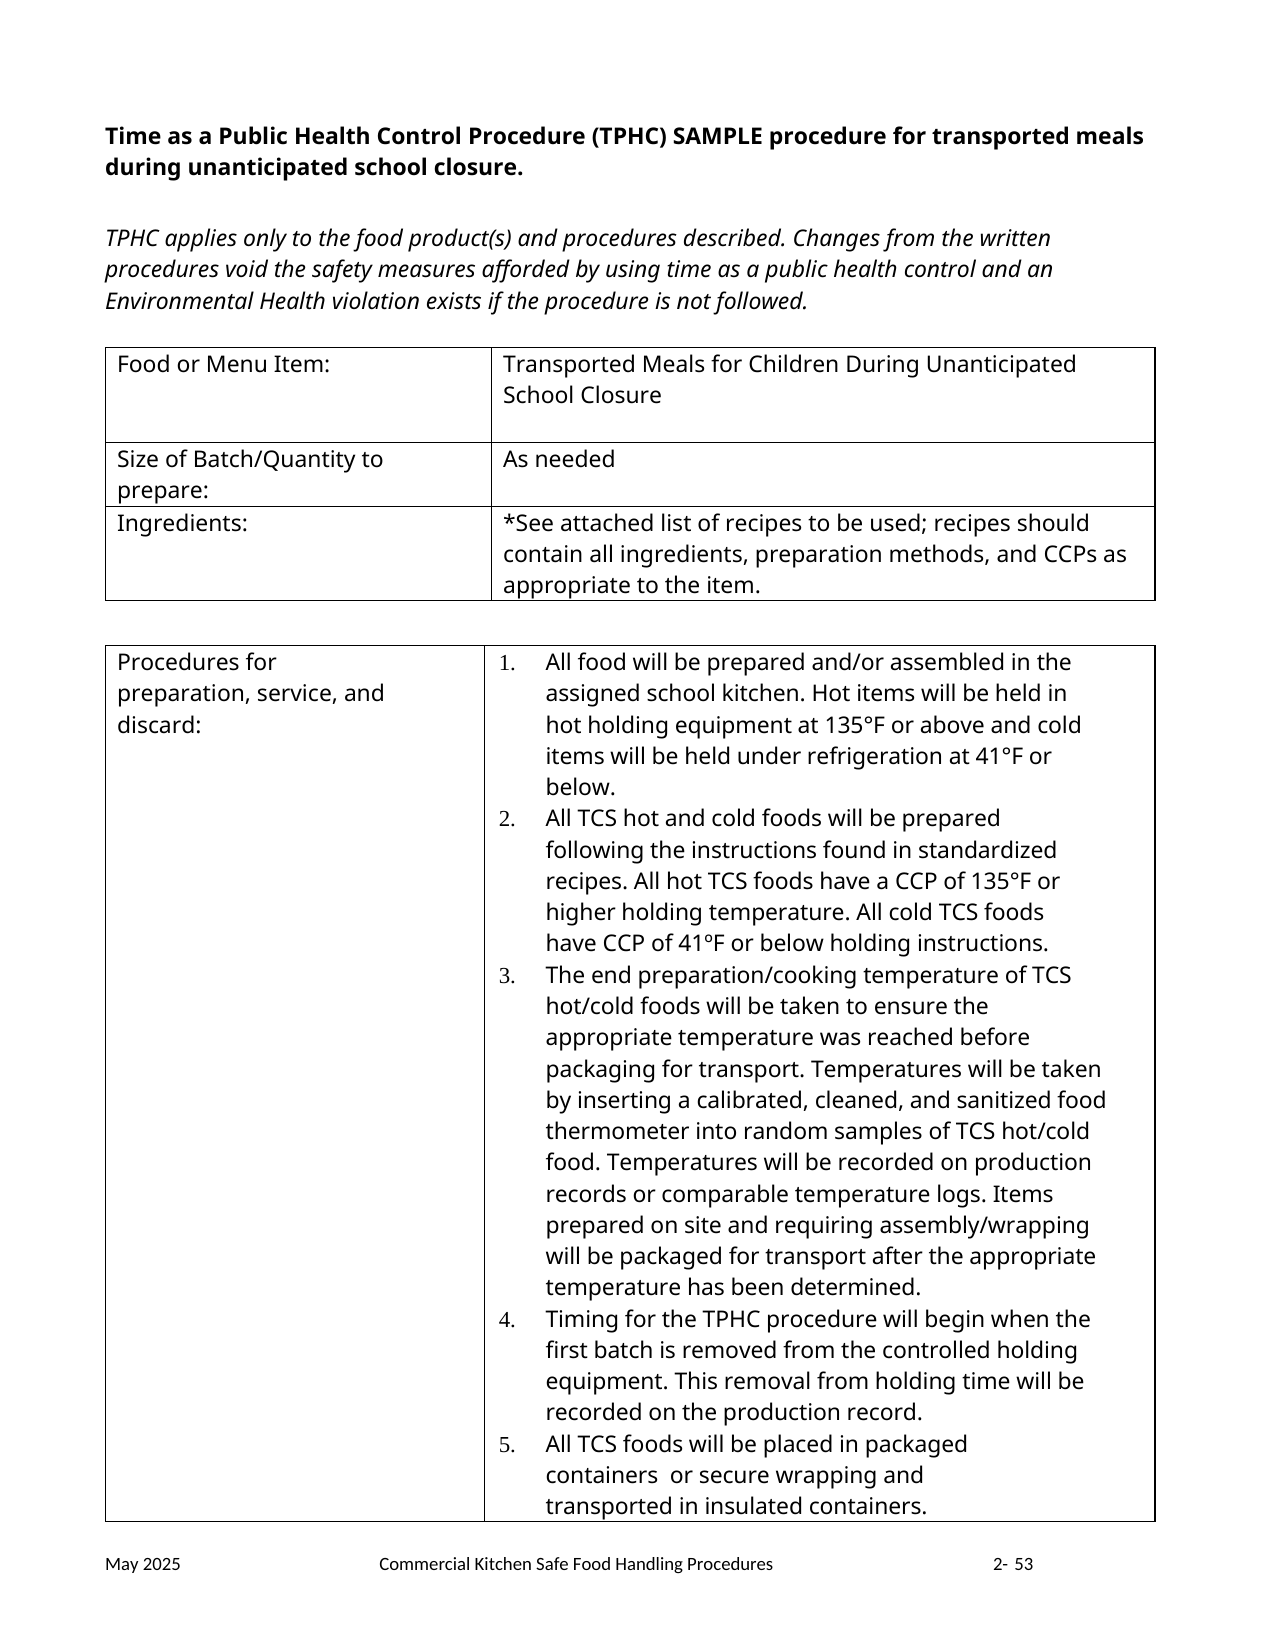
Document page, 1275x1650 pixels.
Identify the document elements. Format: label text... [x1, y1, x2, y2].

table_cell *See attached list of recipes to be used; recipes should contain all ingredients, preparation methods, and CCPs as appropriate to the item. [492, 507, 1154, 600]
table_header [485, 646, 1154, 1521]
table_header Food or Menu Item: [106, 348, 491, 442]
table_cell As needed [492, 443, 1154, 506]
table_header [106, 646, 484, 1521]
text Time as a Public Health Control Procedure (TPHC) SAMPLE procedure for transported meals during unanticipated school closure. [105, 120, 1155, 182]
table_header Transported Meals for Children During Unanticipated School Closure [492, 348, 1154, 442]
text TPHC applies only to the food product(s) and procedures described. Changes from the written procedures void the safety measures afforded by using time as a public health control and an Environmental Health violation exists if the procedure is not followed. [105, 222, 1155, 316]
table_cell Size of Batch/Quantity to prepare: [106, 443, 491, 506]
table_cell Ingredients: [106, 507, 491, 600]
